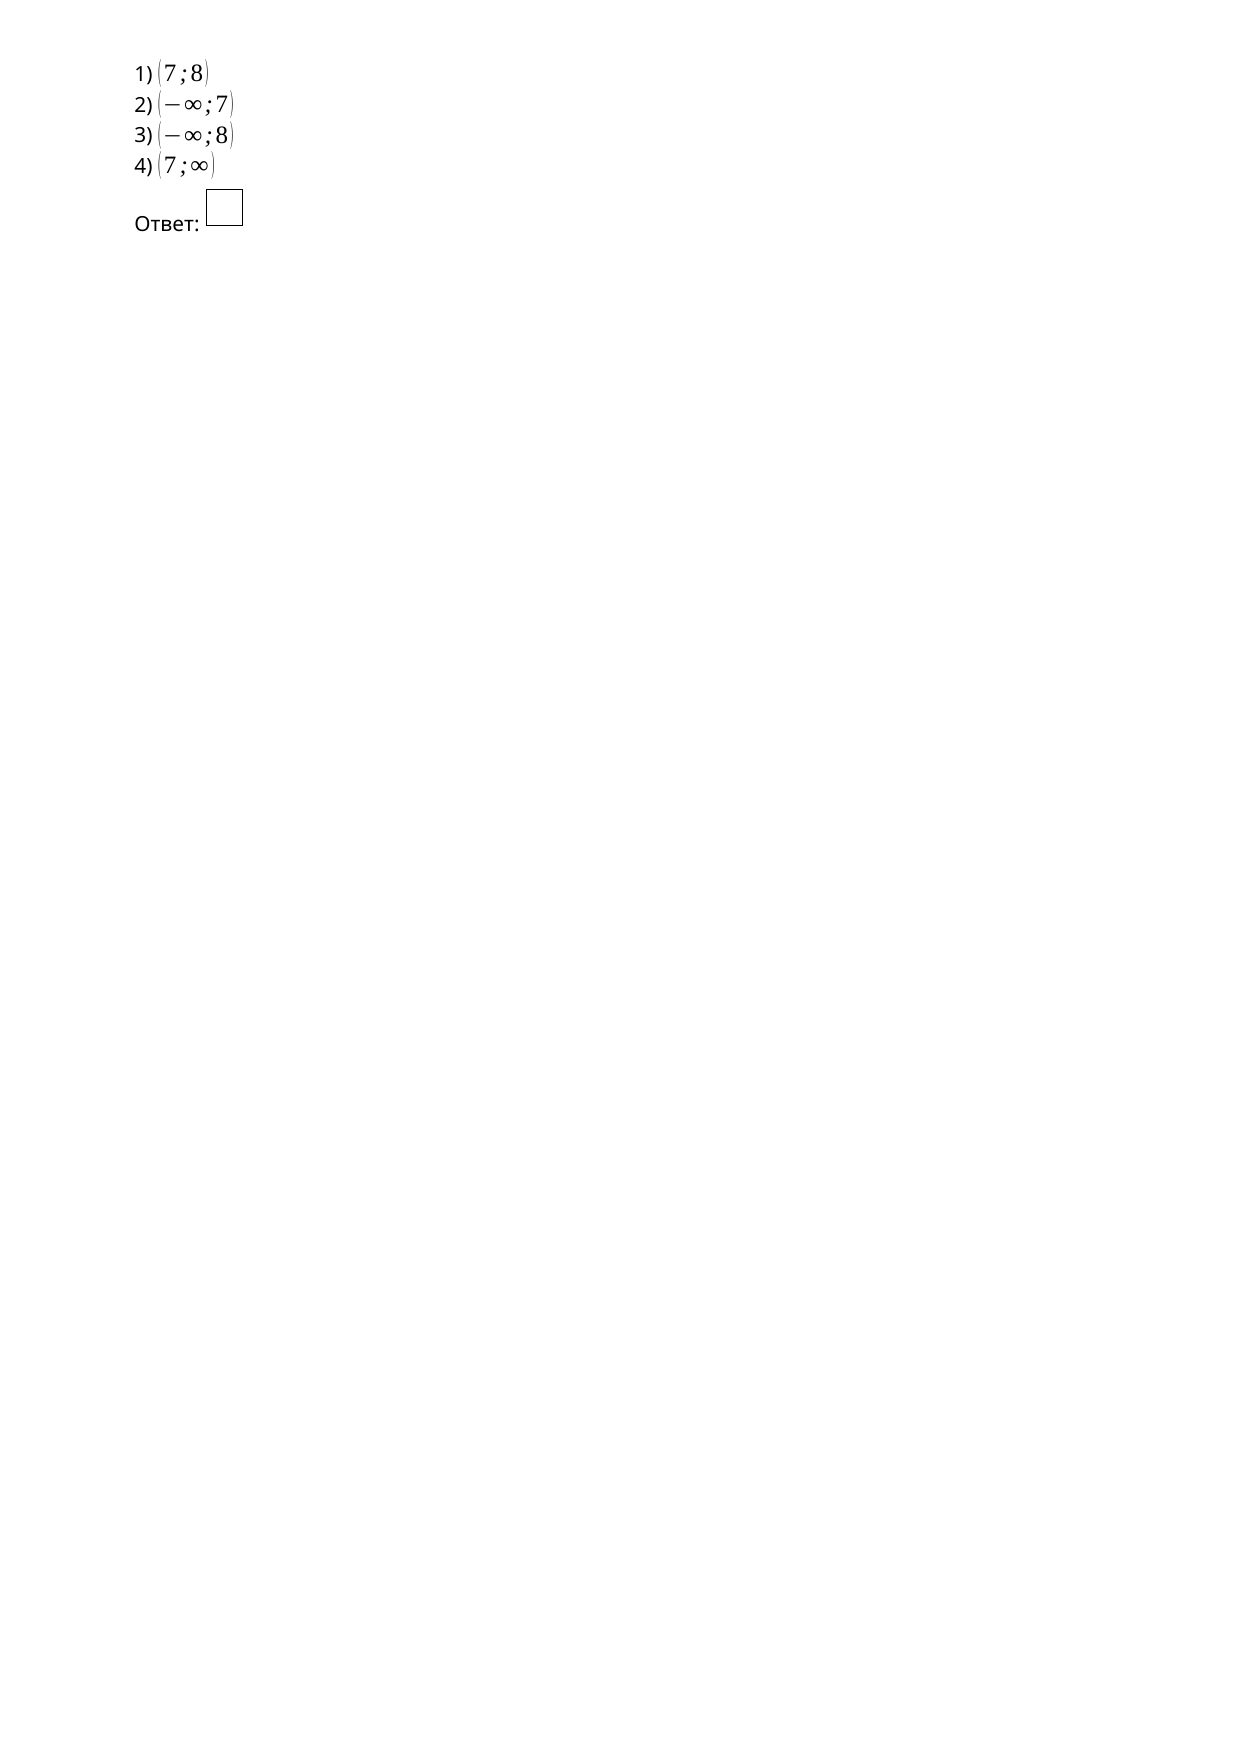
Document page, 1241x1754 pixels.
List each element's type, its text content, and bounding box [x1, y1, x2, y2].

list 3) [134, 119, 1152, 150]
list 2) [134, 89, 1152, 119]
list 1) [134, 58, 1152, 89]
list 4) [134, 150, 1152, 181]
list Ответ: [134, 209, 1152, 238]
